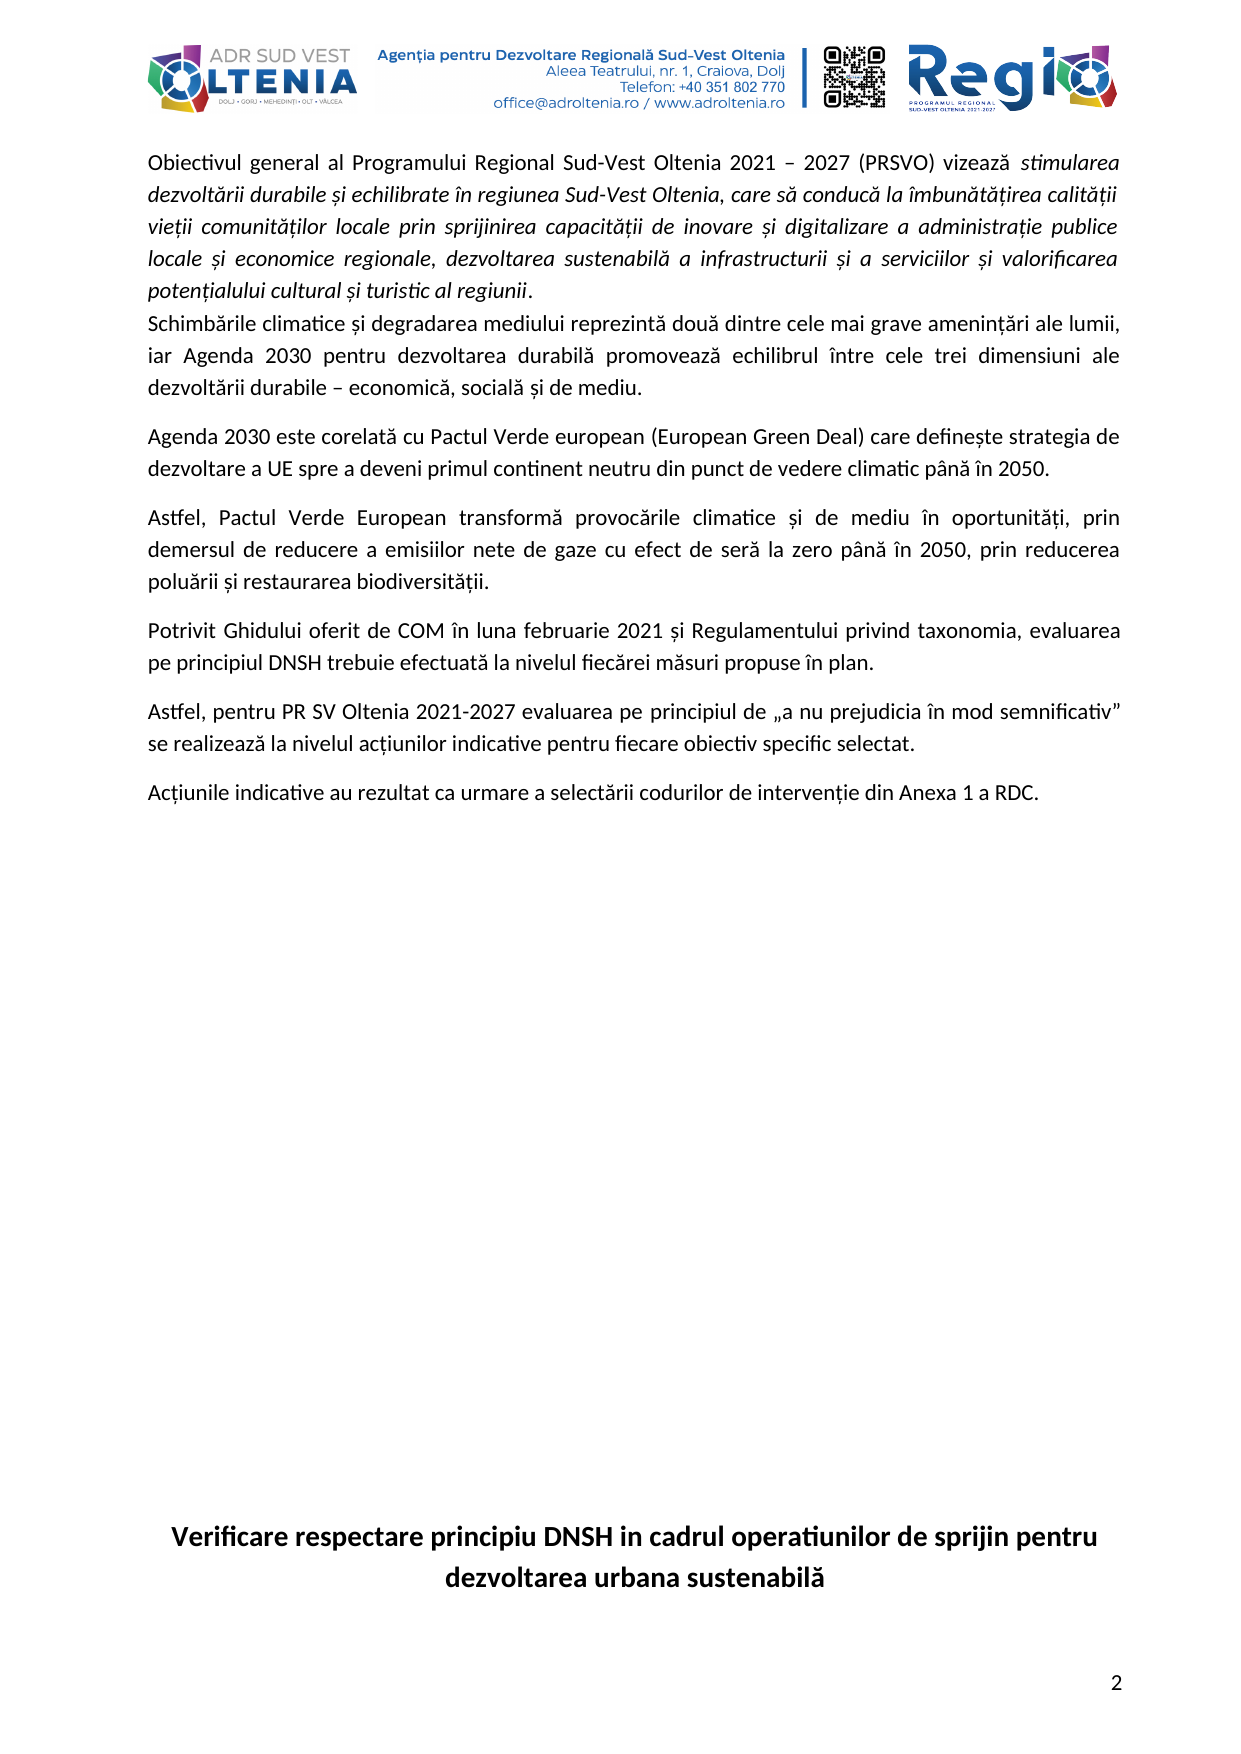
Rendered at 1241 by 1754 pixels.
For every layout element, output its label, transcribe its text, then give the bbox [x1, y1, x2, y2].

picture [147, 44, 358, 114]
text Astfel, Pactul Verde European transformă provocările climatice și de mediu în oportunități, prin demersul de reducere a emisiilor nete de gaze cu efect de seră la zero până în 2050, prin reducerea poluării și restaurarea biodiversității. [148, 503, 1122, 595]
text Obiectivul general al Programului Regional Sud-Vest Oltenia 2021 – 2027 (PRSVO) vizează stimularea dezvoltării durabile și echilibrate în regiunea Sud-Vest Oltenia, care să conducă la îmbunătățirea calității vieții comunităților locale prin sprijinirea capacității de inovare și digitalizare a administrație publice locale și economice regionale, dezvoltarea sustenabilă a infrastructurii și a serviciilor și valorificarea potențialului cultural și turistic al regiunii. [148, 148, 1122, 304]
text Acțiunile indicative au rezultat ca urmare a selectării codurilor de intervenție din Anexa 1 a RDC. [148, 778, 1122, 806]
text Schimbările climatice și degradarea mediului reprezintă două dintre cele mai grave amenințări ale lumii, iar Agenda 2030 pentru dezvoltarea durabilă promovează echilibrul între cele trei dimensiuni ale dezvoltării durabile – economică, socială şi de mediu. [148, 309, 1122, 401]
text Agenda 2030 este corelată cu Pactul Verde european (European Green Deal) care definește strategia de dezvoltare a UE spre a deveni primul continent neutru din punct de vedere climatic până în 2050. [148, 422, 1122, 482]
text Potrivit Ghidului oferit de COM în luna februarie 2021 și Regulamentului privind taxonomia, evaluarea pe principiul DNSH trebuie efectuată la nivelul fiecărei măsuri propuse în plan. [148, 616, 1122, 676]
picture [375, 44, 890, 114]
picture [907, 44, 1118, 114]
text Astfel, pentru PR SV Oltenia 2021-2027 evaluarea pe principiul de „a nu prejudicia în mod semnificativ” se realizează la nivelul acțiunilor indicative pentru fiecare obiectiv specific selectat. [148, 697, 1122, 757]
text Verificare respectare principiu DNSH in cadrul operatiunilor de sprijin pentru dezvoltarea urbana sustenabilă [148, 1518, 1122, 1595]
